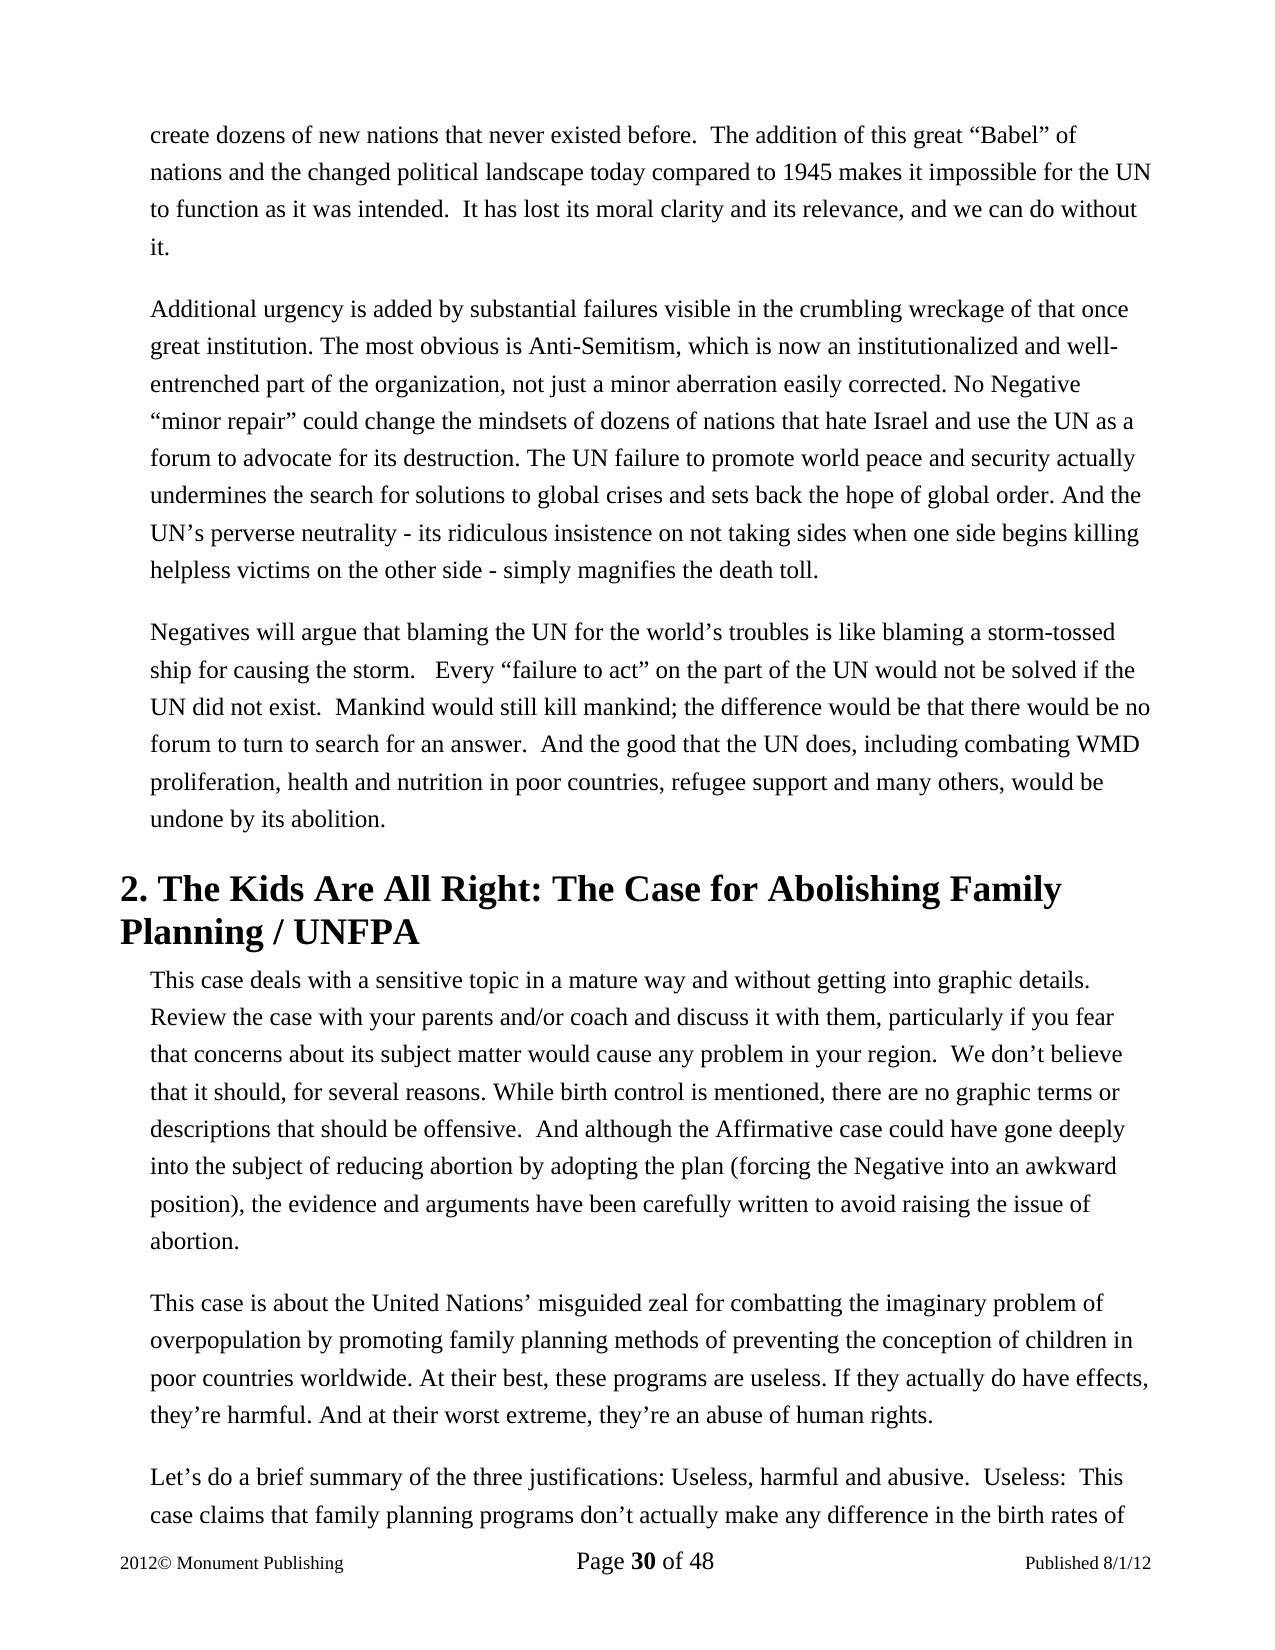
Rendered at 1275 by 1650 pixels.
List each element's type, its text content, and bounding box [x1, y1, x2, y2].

text Negatives will argue that blaming the UN for the world’s troubles is like blaming a storm-tossed ship for causing the storm. Every “failure to act” on the part of the UN would not be solved if the UN did not exist. Mankind would still kill mankind; the difference would be that there would be no forum to turn to search for an answer. And the good that the UN does, including combating WMD proliferation, health and nutrition in poor countries, refugee support and many others, would be undone by its abolition. [150, 617, 1155, 833]
text This case deals with a sensitive topic in a mature way and without getting into graphic details. Review the case with your parents and/or coach and discuss it with them, particularly if you fear that concerns about its subject matter would cause any problem in your region. We don’t believe that it should, for several reasons. While birth control is mentioned, there are no graphic terms or descriptions that should be offensive. And although the Affirmative case could have gone deeply into the subject of reducing abortion by adopting the plan (forcing the Negative into an awkward position), the evidence and arguments have been carefully written to avoid raising the issue of abortion. [150, 965, 1155, 1255]
text This case is about the United Nations’ misguided zeal for combatting the imaginary problem of overpopulation by promoting family planning methods of preventing the conception of children in poor countries worldwide. At their best, these programs are useless. If they actually do have effects, they’re harmful. And at their worst extreme, they’re an abuse of human rights. [150, 1288, 1155, 1429]
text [150, 1462, 1155, 1528]
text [150, 120, 1155, 261]
text Additional urgency is added by substantial failures visible in the crumbling wreckage of that once great institution. The most obvious is Anti-Semitism, which is now an institutionalized and well-entrenched part of the organization, not just a minor aberration easily corrected. No Negative “minor repair” could change the mindsets of dozens of nations that hate Israel and use the UN as a forum to advocate for its destruction. The UN failure to promote world peace and security actually undermines the search for solutions to global crises and sets back the hope of global order. And the UN’s perverse neutrality - its ridiculous insistence on not taking sides when one side begins killing helpless victims on the other side - simply magnifies the death toll. [150, 294, 1155, 584]
text 2. The Kids Are All Right: The Case for Abolishing Family Planning / UNFPA [120, 866, 1155, 952]
